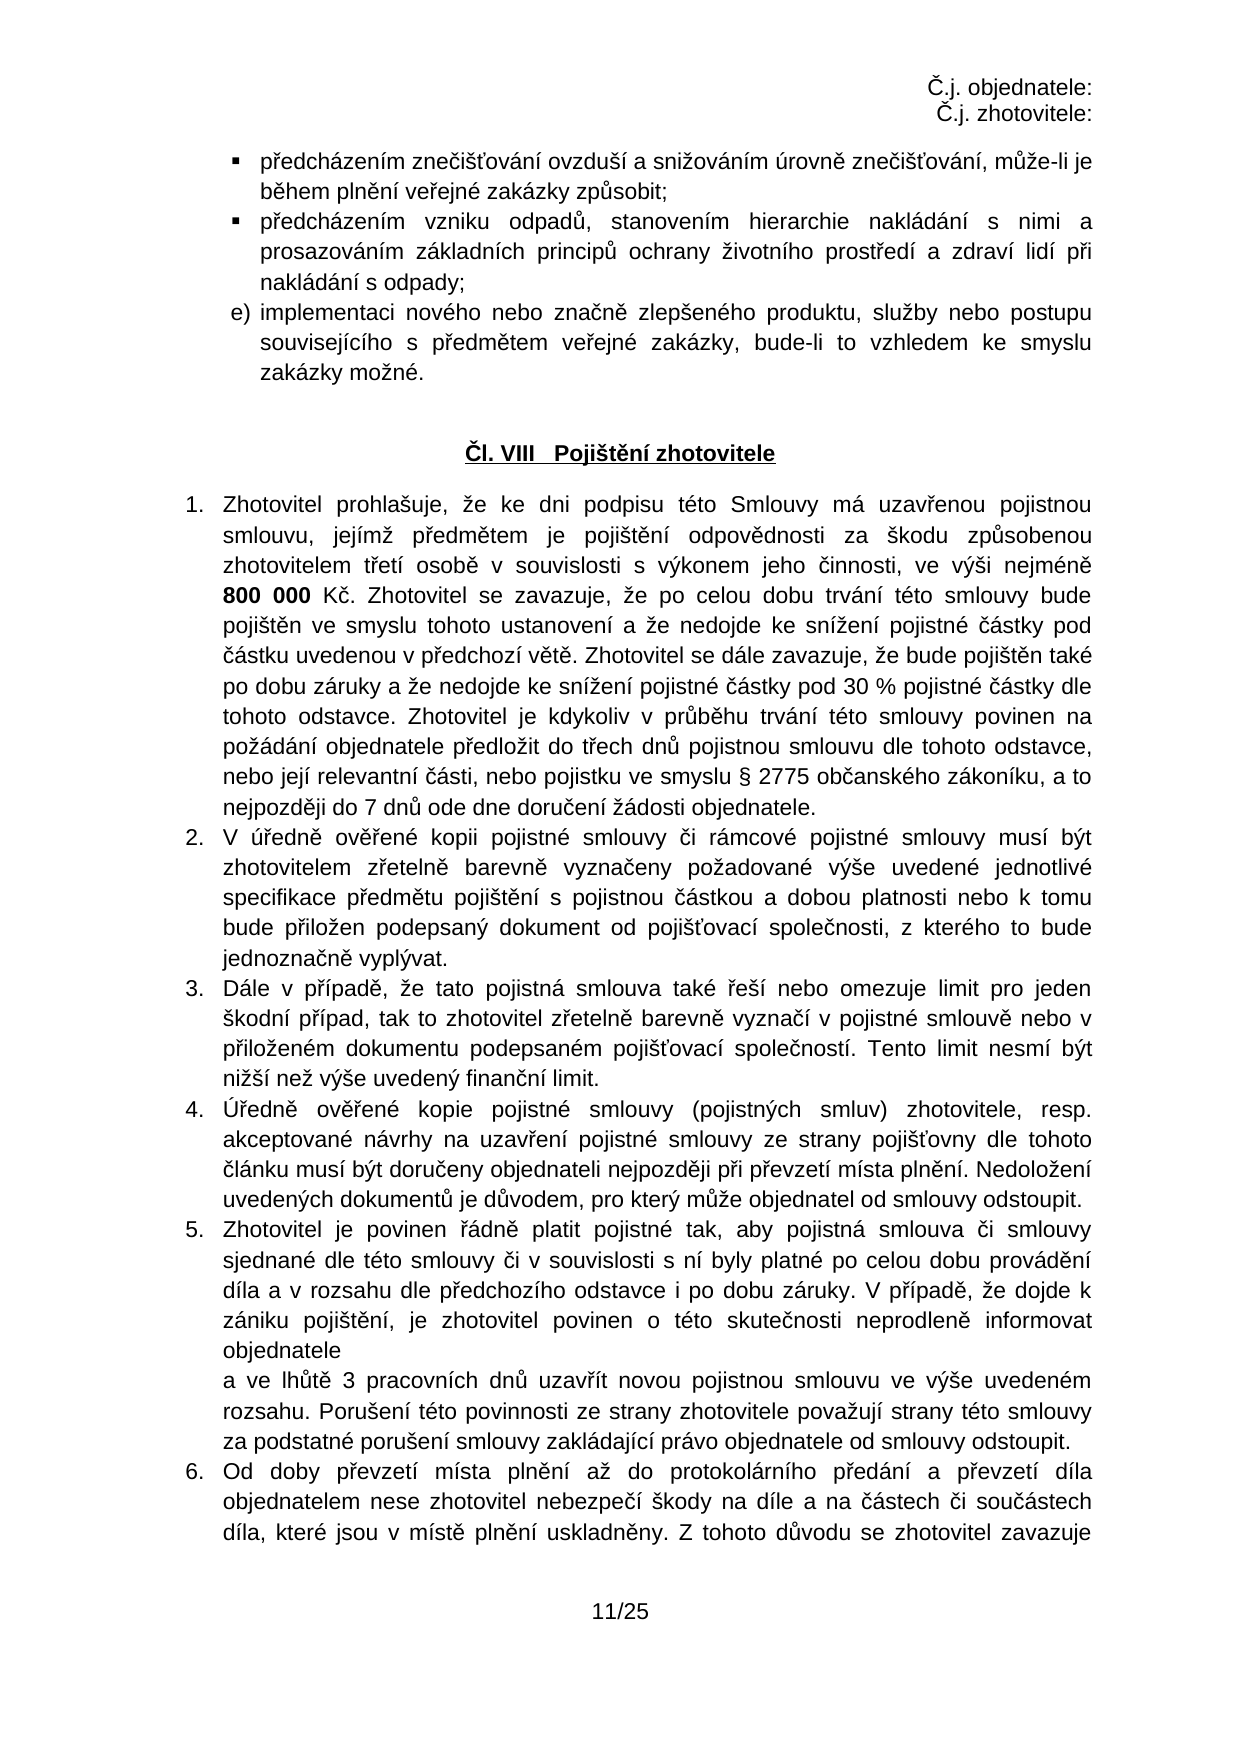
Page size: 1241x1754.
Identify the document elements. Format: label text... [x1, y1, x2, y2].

list implementaci nového nebo značně zlepšeného produktu, služby nebo postupu souvisejícího s předmětem veřejné zakázky, bude-li to vzhledem ke smyslu zakázky možné. [230, 299, 1093, 385]
list předcházením vzniku odpadů, stanovením hierarchie nakládání s nimi a prosazováním základních principů ochrany životního prostředí a zdraví lidí při nakládání s odpady; [230, 208, 1093, 295]
text Čl. VIII Pojištění zhotovitele [148, 440, 1093, 467]
list Zhotovitel prohlašuje, že ke dni podpisu této Smlouvy má uzavřenou pojistnou smlouvu, jejímž předmětem je pojištění odpovědnosti za škodu způsobenou zhotovitelem třetí osobě v souvislosti s výkonem jeho činnosti, ve výši nejméně 800 000 Kč. Zhotovitel se zavazuje, že po celou dobu trvání této smlouvy bude pojištěn ve smyslu tohoto ustanovení a že nedojde ke snížení pojistné částky pod částku uvedenou v předchozí větě. Zhotovitel se dále zavazuje, že bude pojištěn také po dobu záruky a že nedojde ke snížení pojistné částky pod 30 % pojistné částky dle tohoto odstavce. Zhotovitel je kdykoliv v průběhu trvání této smlouvy povinen na požádání objednatele předložit do třech dnů pojistnou smlouvu dle tohoto odstavce, nebo její relevantní části, nebo pojistku ve smyslu § 2775 občanského zákoníku, a to nejpozději do 7 dnů ode dne doručení žádosti objednatele. [185, 491, 1093, 820]
list předcházením znečišťování ovzduší a snižováním úrovně znečišťování, může-li je během plnění veřejné zakázky způsobit; [230, 148, 1093, 204]
list Zhotovitel je povinen řádně platit pojistné tak, aby pojistná smlouva či smlouvy sjednané dle této smlouvy či v souvislosti s ní byly platné po celou dobu provádění díla a v rozsahu dle předchozího odstavce i po dobu záruky. V případě, že dojde k zániku pojištění, je zhotovitel povinen o této skutečnosti neprodleně informovat objednatele a ve lhůtě 3 pracovních dnů uzavřít novou pojistnou smlouvu ve výše uvedeném rozsahu. Porušení této povinnosti ze strany zhotovitele považují strany této smlouvy za podstatné porušení smlouvy zakládající právo objednatele od smlouvy odstoupit. [185, 1216, 1093, 1454]
list Úředně ověřené kopie pojistné smlouvy (pojistných smluv) zhotovitele, resp. akceptované návrhy na uzavření pojistné smlouvy ze strany pojišťovny dle tohoto článku musí být doručeny objednateli nejpozději při převzetí místa plnění. Nedoložení uvedených dokumentů je důvodem, pro který může objednatel od smlouvy odstoupit. [185, 1096, 1093, 1212]
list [185, 1458, 1093, 1545]
list V úředně ověřené kopii pojistné smlouvy či rámcové pojistné smlouvy musí být zhotovitelem zřetelně barevně vyznačeny požadované výše uvedené jednotlivé specifikace předmětu pojištění s pojistnou částkou a dobou platnosti nebo k tomu bude přiložen podepsaný dokument od pojišťovací společnosti, z kterého to bude jednoznačně vyplývat. [185, 824, 1093, 971]
list Dále v případě, že tato pojistná smlouva také řeší nebo omezuje limit pro jeden škodní případ, tak to zhotovitel zřetelně barevně vyznačí v pojistné smlouvě nebo v přiloženém dokumentu podepsaném pojišťovací společností. Tento limit nesmí být nižší než výše uvedený finanční limit. [185, 975, 1093, 1092]
